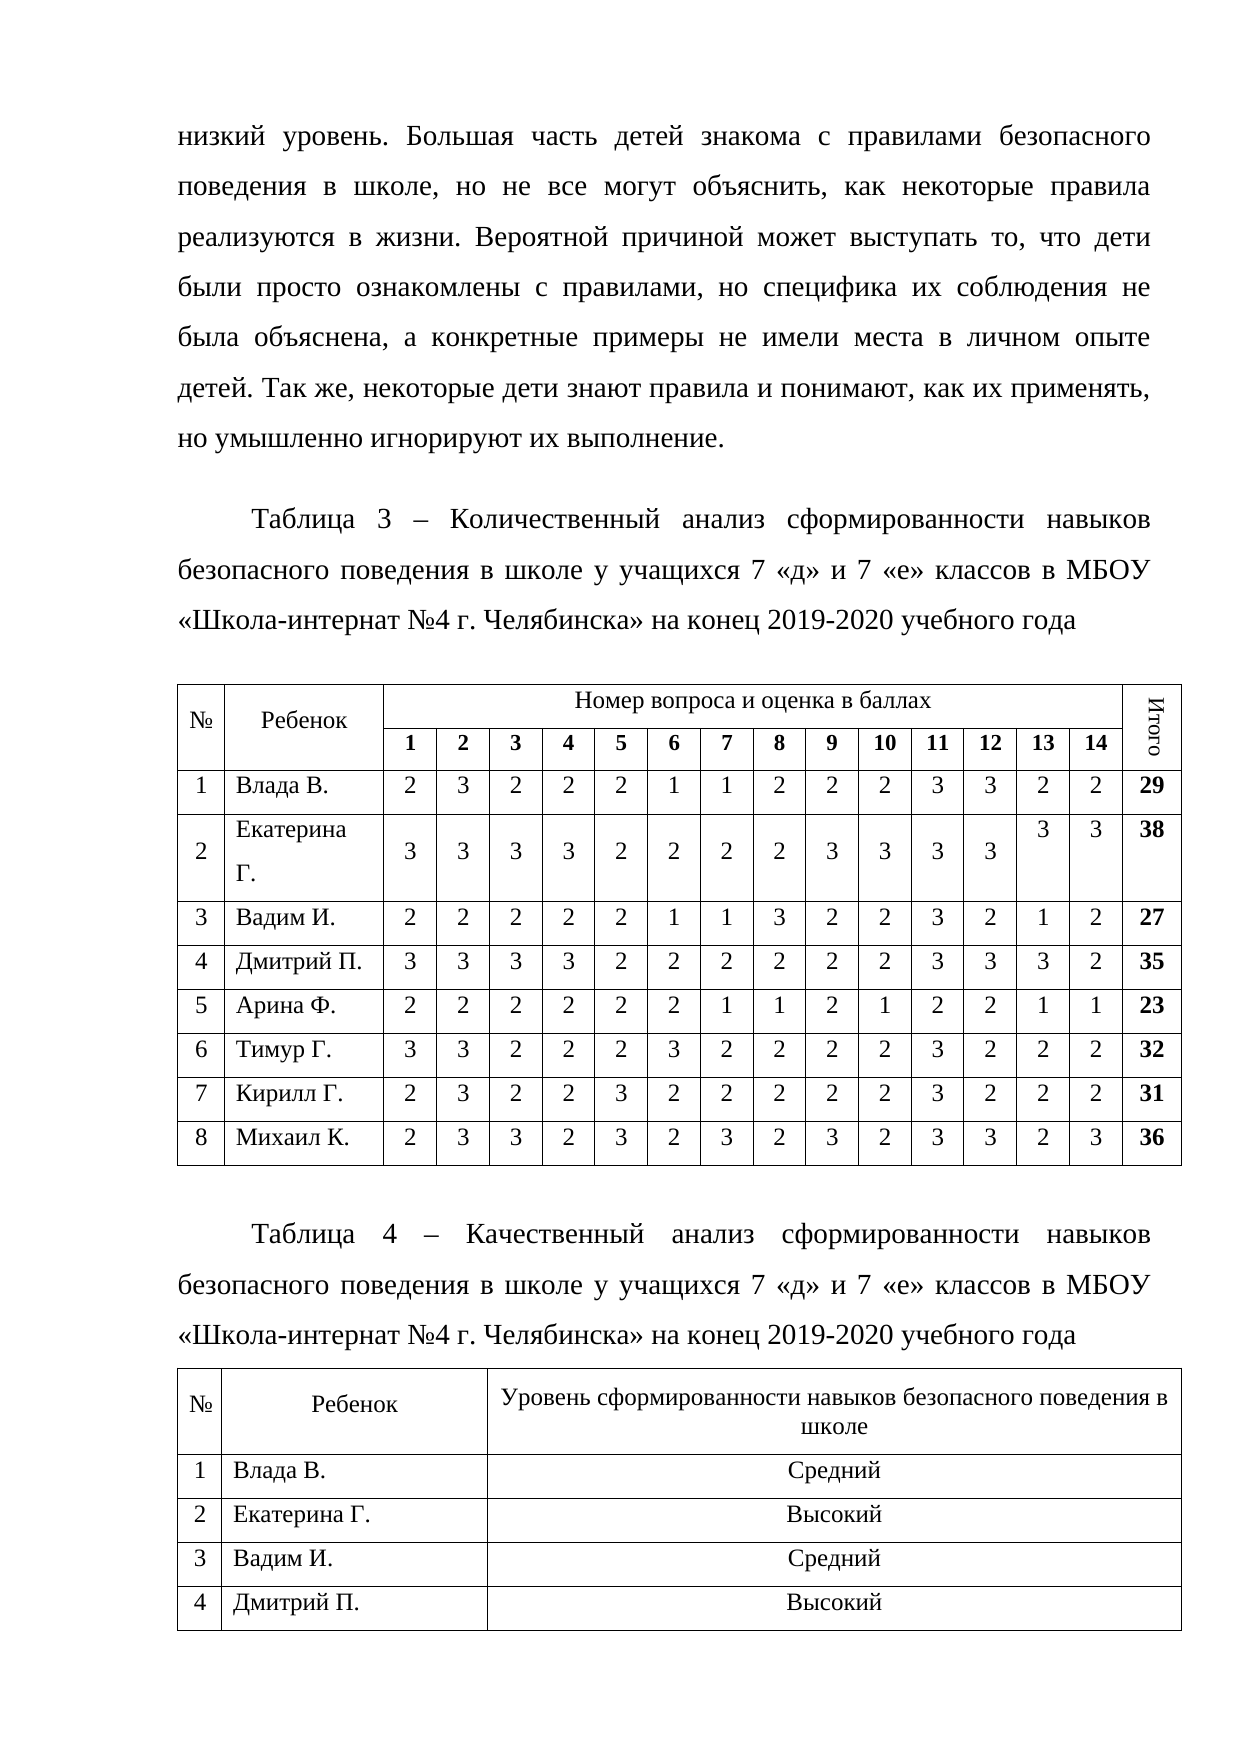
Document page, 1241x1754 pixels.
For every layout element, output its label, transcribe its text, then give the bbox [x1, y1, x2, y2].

table_header № [178, 685, 224, 769]
table_cell 11 [912, 729, 963, 769]
table_cell 23 [1123, 990, 1181, 1033]
table_cell 3 [912, 771, 963, 813]
table_cell 2 [1017, 1034, 1069, 1077]
table_cell 2 [595, 1034, 647, 1077]
table_cell 2 [648, 990, 700, 1033]
table_cell 2 [543, 1078, 594, 1121]
table_cell 13 [1017, 729, 1069, 769]
table_cell 5 [178, 990, 224, 1033]
table_cell 2 [490, 1034, 542, 1077]
table_cell 2 [912, 990, 963, 1033]
table_cell 1 [648, 902, 700, 945]
table_cell 6 [648, 729, 700, 769]
table_cell 3 [964, 946, 1016, 989]
table_cell 2 [490, 902, 542, 945]
table_cell 2 [859, 771, 911, 813]
table_cell 2 [490, 990, 542, 1033]
table_cell 3 [437, 1078, 489, 1121]
table_header Ребенок [222, 1369, 487, 1454]
table_cell 3 [543, 946, 594, 989]
table_cell 2 [859, 1122, 911, 1165]
table_cell Михаил К. [225, 1122, 383, 1165]
table_cell 3 [595, 1122, 647, 1165]
table_cell 2 [595, 902, 647, 945]
table_cell 36 [1123, 1122, 1181, 1165]
table_cell 2 [806, 1034, 858, 1077]
table_cell 3 [701, 1122, 753, 1165]
table_cell 4 [178, 946, 224, 989]
table_cell 2 [543, 1122, 594, 1165]
table_cell 2 [543, 902, 594, 945]
table_cell 1 [1017, 902, 1069, 945]
table_cell 2 [384, 1078, 436, 1121]
table_cell 2 [701, 1078, 753, 1121]
table_cell 7 [701, 729, 753, 769]
table_cell 3 [178, 1543, 221, 1586]
table_cell 1 [178, 771, 224, 813]
table_cell 3 [490, 729, 542, 769]
table_cell 3 [1070, 815, 1122, 901]
table_cell 2 [648, 1122, 700, 1165]
table_cell 2 [1070, 902, 1122, 945]
text Таблица 3 – Количественный анализ сформированности навыков безопасного поведения в школе у учащихся 7 «д» и 7 «е» классов в МБОУ «Школа-интернат №4 г. Челябинска» на конец 2019-2020 учебного года [177, 502, 1152, 636]
table_cell Средний [488, 1543, 1181, 1586]
table_cell 3 [1017, 946, 1069, 989]
text Таблица 4 – Качественный анализ сформированности навыков безопасного поведения в школе у учащихся 7 «д» и 7 «е» классов в МБОУ «Школа-интернат №4 г. Челябинска» на конец 2019-2020 учебного года [177, 1216, 1152, 1351]
table_cell 2 [964, 990, 1016, 1033]
table_cell 2 [648, 815, 700, 901]
table_cell 2 [754, 946, 805, 989]
table_cell 2 [964, 1078, 1016, 1121]
table_cell 3 [490, 1122, 542, 1165]
table_cell 2 [384, 990, 436, 1033]
table_cell Средний [488, 1455, 1181, 1498]
table_header Ребенок [225, 685, 383, 769]
table_cell Влада В. [225, 771, 383, 813]
table_cell 1 [1017, 990, 1069, 1033]
table_cell 2 [384, 902, 436, 945]
table_cell 2 [490, 1078, 542, 1121]
table_cell 2 [437, 990, 489, 1033]
table_cell Тимур Г. [225, 1034, 383, 1077]
table_cell 35 [1123, 946, 1181, 989]
table_header Номер вопроса и оценка в баллах [384, 685, 1122, 728]
table_cell 2 [384, 1122, 436, 1165]
table_cell 8 [754, 729, 805, 769]
table_cell 2 [384, 771, 436, 813]
table_cell Высокий [488, 1499, 1181, 1542]
table_cell 3 [437, 946, 489, 989]
table_cell 1 [701, 990, 753, 1033]
table_cell 3 [437, 771, 489, 813]
table_cell 3 [912, 1122, 963, 1165]
table_cell 2 [543, 990, 594, 1033]
table_cell 2 [1070, 946, 1122, 989]
table_cell 2 [754, 1122, 805, 1165]
table_cell 31 [1123, 1078, 1181, 1121]
table_cell 1 [754, 990, 805, 1033]
table_cell 3 [490, 815, 542, 901]
table_cell 3 [964, 771, 1016, 813]
table_cell 14 [1070, 729, 1122, 769]
table_cell 27 [1123, 902, 1181, 945]
table_cell 2 [1070, 771, 1122, 813]
table_cell 9 [806, 729, 858, 769]
table_cell 1 [648, 771, 700, 813]
table_cell 2 [178, 1499, 221, 1542]
table_cell 2 [595, 815, 647, 901]
table_cell 3 [964, 1122, 1016, 1165]
table_cell 3 [806, 815, 858, 901]
table_cell 3 [912, 902, 963, 945]
table_header Уровень сформированности навыков безопасного поведения в школе [488, 1369, 1181, 1454]
table_cell Екатерина Г. [225, 815, 383, 901]
table_cell 2 [701, 1034, 753, 1077]
table_cell 2 [964, 1034, 1016, 1077]
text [177, 118, 1152, 453]
table_cell 1 [178, 1455, 221, 1498]
table_cell 2 [806, 771, 858, 813]
table_cell 2 [806, 902, 858, 945]
table_cell 3 [595, 1078, 647, 1121]
table_cell 3 [384, 1034, 436, 1077]
table_cell 3 [384, 815, 436, 901]
table_cell 2 [754, 815, 805, 901]
table_cell 2 [754, 771, 805, 813]
table_cell 4 [178, 1587, 221, 1630]
table_cell 2 [543, 771, 594, 813]
table_cell Кирилл Г. [225, 1078, 383, 1121]
table_cell 32 [1123, 1034, 1181, 1077]
table_cell 3 [754, 902, 805, 945]
table_cell Вадим И. [222, 1543, 487, 1586]
table_cell 2 [1017, 1078, 1069, 1121]
table_cell 3 [912, 946, 963, 989]
table_cell 2 [595, 990, 647, 1033]
table_cell 1 [384, 729, 436, 769]
table_cell 2 [1070, 1078, 1122, 1121]
table_cell 3 [1017, 815, 1069, 901]
table_cell 2 [437, 902, 489, 945]
table_cell 3 [384, 946, 436, 989]
table_cell 6 [178, 1034, 224, 1077]
table_cell 2 [859, 1078, 911, 1121]
table_cell 8 [178, 1122, 224, 1165]
table_cell Влада В. [222, 1455, 487, 1498]
table_cell 3 [648, 1034, 700, 1077]
table_cell Высокий [488, 1587, 1181, 1630]
table_cell 2 [859, 902, 911, 945]
table_cell 38 [1123, 815, 1181, 901]
table_cell 2 [1017, 771, 1069, 813]
table_cell 2 [543, 1034, 594, 1077]
table_cell 3 [178, 902, 224, 945]
table_cell 3 [912, 1034, 963, 1077]
table_cell 3 [543, 815, 594, 901]
table_cell 2 [754, 1034, 805, 1077]
table_cell 2 [701, 946, 753, 989]
table_cell Вадим И. [225, 902, 383, 945]
table_cell 3 [437, 815, 489, 901]
table_cell 2 [859, 1034, 911, 1077]
table_cell 2 [964, 902, 1016, 945]
table_cell 3 [437, 1122, 489, 1165]
table_cell 1 [701, 902, 753, 945]
table_cell 3 [964, 815, 1016, 901]
table_cell 3 [859, 815, 911, 901]
table_cell 2 [806, 946, 858, 989]
table_cell 3 [806, 1122, 858, 1165]
table_cell 1 [701, 771, 753, 813]
table_cell Дмитрий П. [225, 946, 383, 989]
table_cell 2 [701, 815, 753, 901]
table_cell 4 [543, 729, 594, 769]
table_cell 2 [178, 815, 224, 901]
table_cell 2 [490, 771, 542, 813]
table_cell 2 [806, 990, 858, 1033]
table_cell 2 [437, 729, 489, 769]
table_cell 3 [437, 1034, 489, 1077]
table_cell Дмитрий П. [222, 1587, 487, 1630]
table_cell 2 [648, 946, 700, 989]
table_cell 3 [490, 946, 542, 989]
table_cell 2 [806, 1078, 858, 1121]
table_cell 2 [595, 771, 647, 813]
table_cell 2 [648, 1078, 700, 1121]
table_cell 10 [859, 729, 911, 769]
table_cell 29 [1123, 771, 1181, 813]
table_cell 2 [1070, 1034, 1122, 1077]
table_header № [178, 1369, 221, 1454]
table_cell Екатерина Г. [222, 1499, 487, 1542]
table_cell 7 [178, 1078, 224, 1121]
table_cell 2 [859, 946, 911, 989]
table_cell 3 [912, 815, 963, 901]
table_cell 2 [1017, 1122, 1069, 1165]
table_header Итого [1123, 685, 1181, 769]
table_cell 3 [912, 1078, 963, 1121]
table_cell 5 [595, 729, 647, 769]
table_cell 1 [859, 990, 911, 1033]
table_cell 3 [1070, 1122, 1122, 1165]
table_cell Арина Ф. [225, 990, 383, 1033]
table_cell 2 [595, 946, 647, 989]
table_cell 2 [754, 1078, 805, 1121]
table_cell 12 [964, 729, 1016, 769]
table_cell 1 [1070, 990, 1122, 1033]
